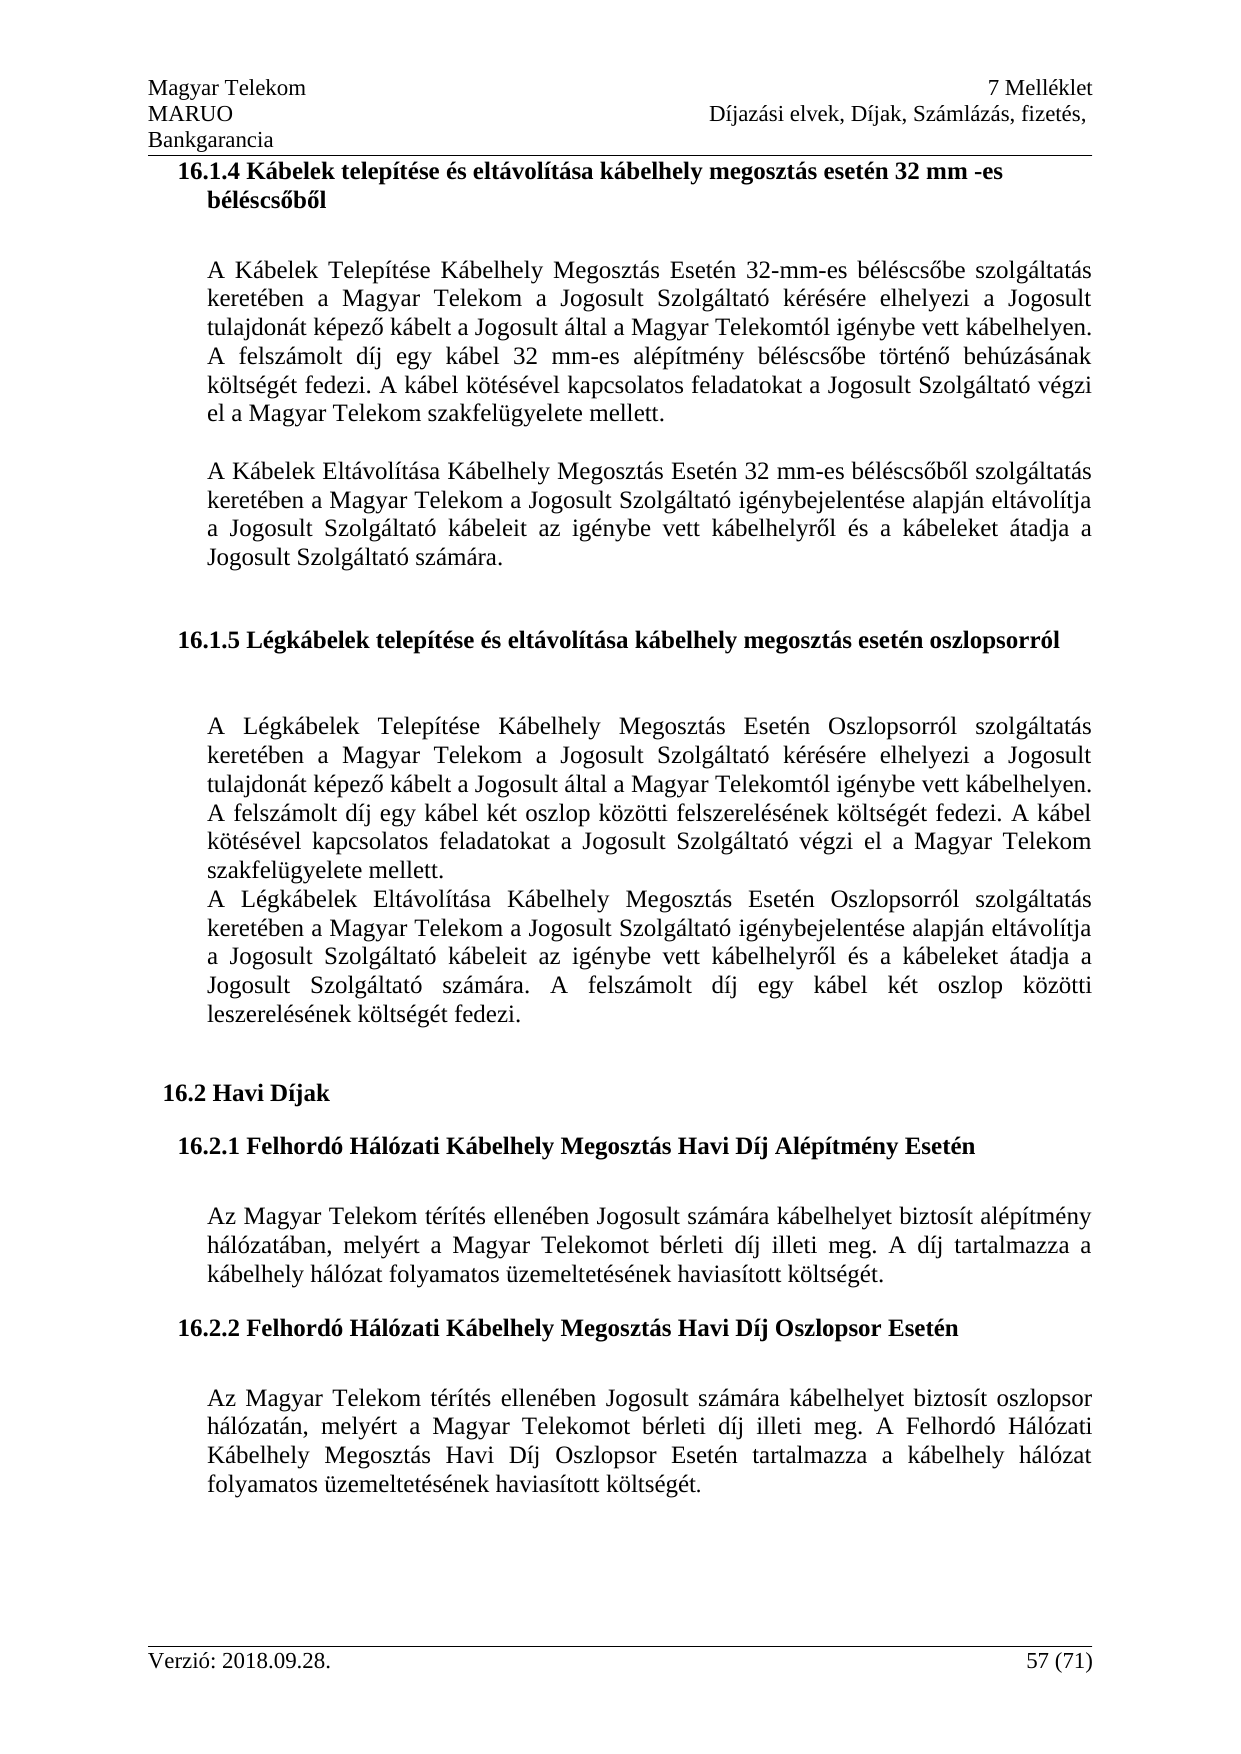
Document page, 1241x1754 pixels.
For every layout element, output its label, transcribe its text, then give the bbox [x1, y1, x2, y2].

text A Kábelek Eltávolítása Kábelhely Megosztás Esetén 32 mm-es béléscsőből szolgáltatás keretében a Magyar Telekom a Jogosult Szolgáltató igénybejelentése alapján eltávolítja a Jogosult Szolgáltató kábeleit az igénybe vett kábelhelyről és a kábeleket átadja a Jogosult Szolgáltató számára. [207, 456, 1092, 571]
subtitle 16.1.4 Kábelek telepítése és eltávolítása kábelhely megosztás esetén 32 mm -es béléscsőből [177, 156, 1092, 213]
subtitle 16.1.5 Légkábelek telepítése és eltávolítása kábelhely megosztás esetén oszlopsorról [177, 625, 1092, 653]
text A Kábelek Telepítése Kábelhely Megosztás Esetén 32-mm-es béléscsőbe szolgáltatás keretében a Magyar Telekom a Jogosult Szolgáltató kérésére elhelyezi a Jogosult tulajdonát képező kábelt a Jogosult által a Magyar Telekomtól igénybe vett kábelhelyen. A felszámolt díj egy kábel 32 mm-es alépítmény béléscsőbe történő behúzásának költségét fedezi. A kábel kötésével kapcsolatos feladatokat a Jogosult Szolgáltató végzi el a Magyar Telekom szakfelügyelete mellett. [207, 255, 1092, 427]
text A Légkábelek Telepítése Kábelhely Megosztás Esetén Oszlopsorról szolgáltatás keretében a Magyar Telekom a Jogosult Szolgáltató kérésére elhelyezi a Jogosult tulajdonát képező kábelt a Jogosult által a Magyar Telekomtól igénybe vett kábelhelyen. A felszámolt díj egy kábel két oszlop közötti felszerelésének költségét fedezi. A kábel kötésével kapcsolatos feladatokat a Jogosult Szolgáltató végzi el a Magyar Telekom szakfelügyelete mellett. [207, 711, 1092, 884]
subtitle 16.2.2 Felhordó Hálózati Kábelhely Megosztás Havi Díj Oszlopsor Esetén [177, 1313, 1092, 1341]
text Az Magyar Telekom térítés ellenében Jogosult számára kábelhelyet biztosít oszlopsor hálózatán, melyért a Magyar Telekomot bérleti díj illeti meg. A Felhordó Hálózati Kábelhely Megosztás Havi Díj Oszlopsor Esetén tartalmazza a kábelhely hálózat folyamatos üzemeltetésének haviasított költségét. [207, 1383, 1092, 1498]
subtitle 16.2 Havi Díjak [162, 1078, 1092, 1106]
subtitle 16.2.1 Felhordó Hálózati Kábelhely Megosztás Havi Díj Alépítmény Esetén [177, 1131, 1092, 1160]
text A Légkábelek Eltávolítása Kábelhely Megosztás Esetén Oszlopsorról szolgáltatás keretében a Magyar Telekom a Jogosult Szolgáltató igénybejelentése alapján eltávolítja a Jogosult Szolgáltató kábeleit az igénybe vett kábelhelyről és a kábeleket átadja a Jogosult Szolgáltató számára. A felszámolt díj egy kábel két oszlop közötti leszerelésének költségét fedezi. [207, 884, 1092, 1028]
text Az Magyar Telekom térítés ellenében Jogosult számára kábelhelyet biztosít alépítmény hálózatában, melyért a Magyar Telekomot bérleti díj illeti meg. A díj tartalmazza a kábelhely hálózat folyamatos üzemeltetésének haviasított költségét. [207, 1201, 1092, 1288]
